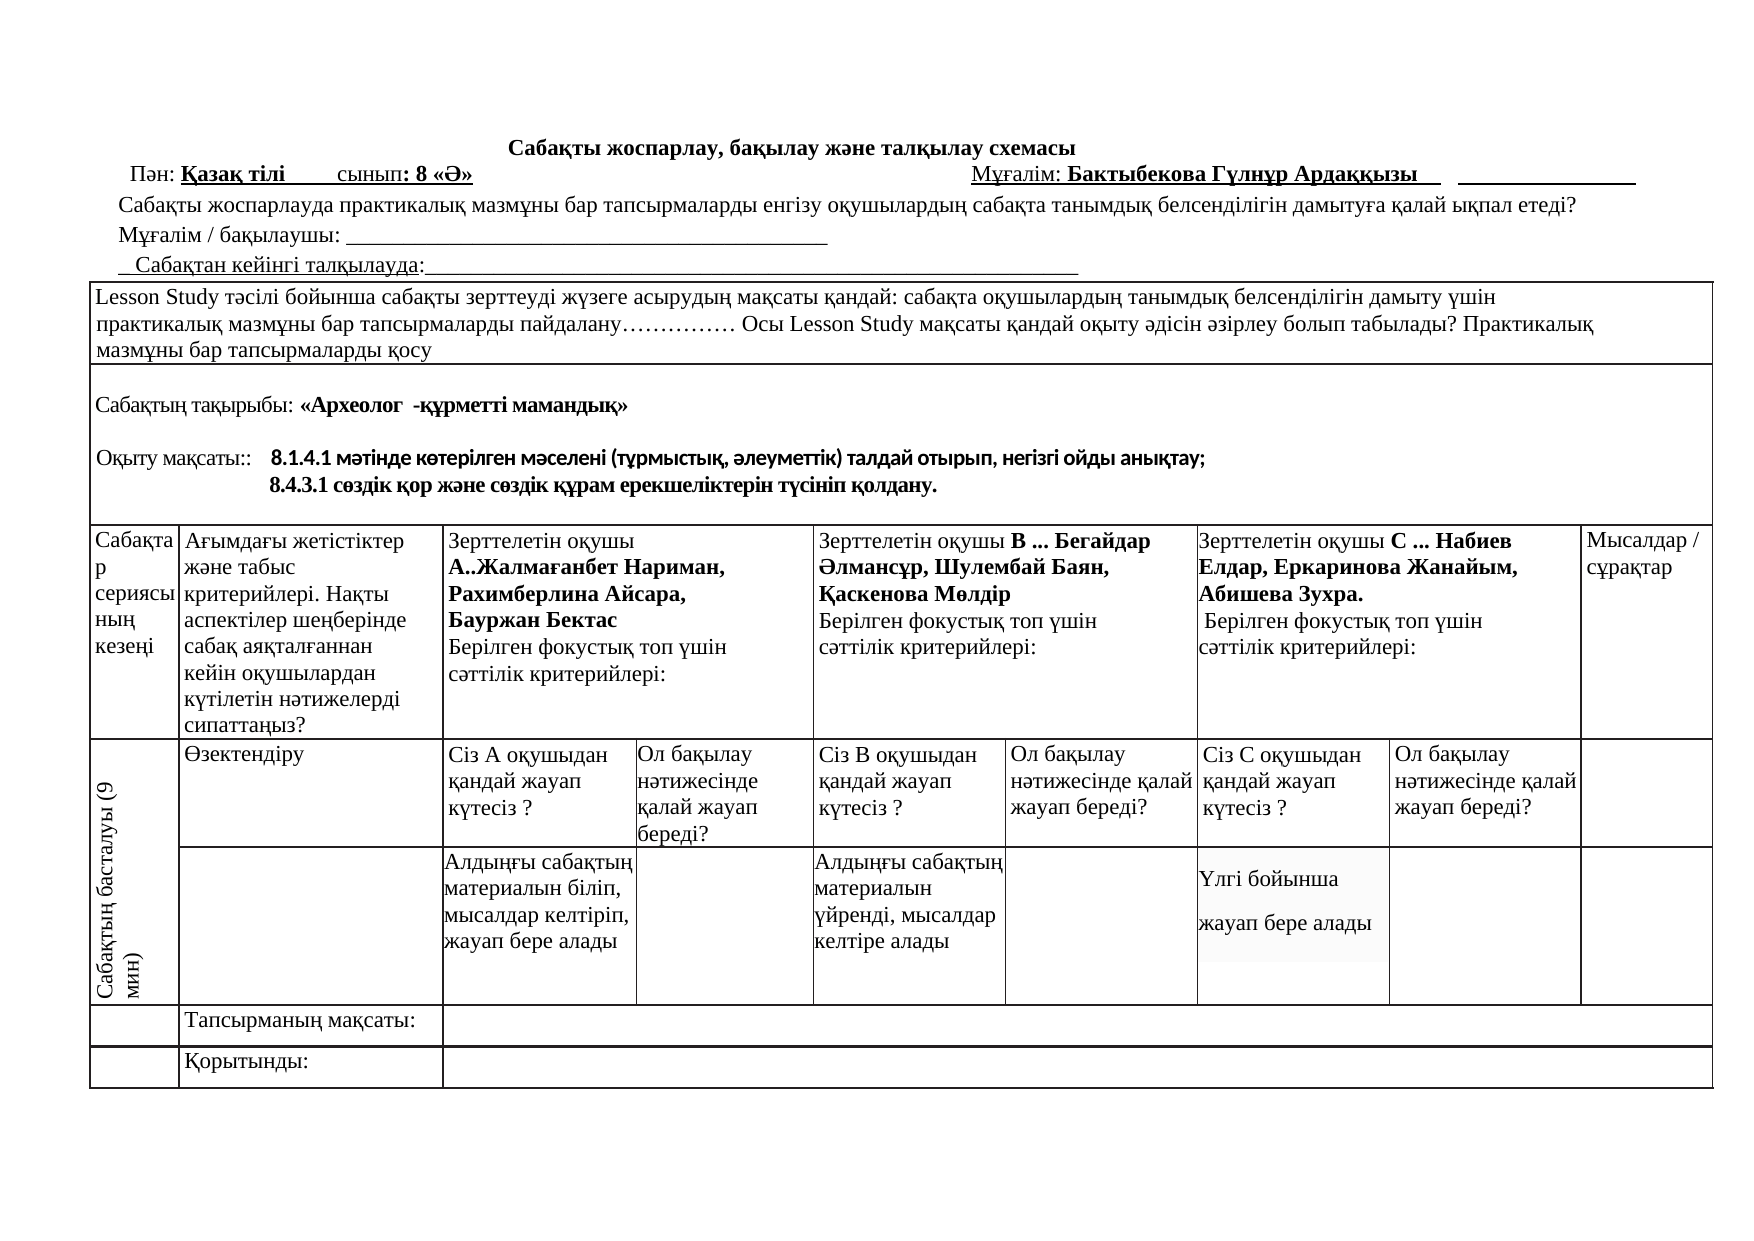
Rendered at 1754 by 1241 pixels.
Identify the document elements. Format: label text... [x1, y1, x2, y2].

table_cell Ол бақылау нәтижесінде қалай жауап береді? [637, 740, 813, 846]
table_header Lesson Study тәсілі бойынша сабақты зерттеуді жүзеге асырудың мақсаты қандай: сабақта оқушылардың танымдық белсенділігін дамыту үшін практикалық мазмұны бар тапсырмаларды пайдалану…………… Осы Lesson Study мақсаты қандай оқыту әдісін әзірлеу болып табылады? Практикалық мазмұны бар тапсырмаларды қосу [91, 283, 1712, 362]
table_cell [444, 1048, 1712, 1087]
table_cell Алдыңғы сабақтың материалын үйренді, мысалдар келтіре алады [814, 848, 1005, 1004]
table_cell [180, 848, 442, 1004]
table_cell Сіз С оқушыдан қандай жауап күтесіз ? [1198, 740, 1389, 846]
table_cell [1582, 848, 1712, 1004]
table_cell [91, 1048, 178, 1087]
table_cell Сабақтың басталуы (9 мин) [91, 740, 178, 1004]
table_cell Сабақтар сериясының кезеңі [91, 526, 178, 738]
table_cell Ол бақылау нәтижесінде қалай жауап береді? [1006, 740, 1197, 846]
table_cell Мысалдар / сұрақтар [1582, 526, 1712, 738]
table_cell Зерттелетін оқушы А..Жалмағанбет Нариман, Рахимберлина Айсара, Бауржан Бектас Берілген фокустық топ үшін сәттілік критерийлері: [444, 526, 813, 738]
table_cell Сабақтың тақырыбы: «Археолог -құрметті мамандық» Оқыту мақсаты:: 8.1.4.1 мәтінде көтерілген мәселені (тұрмыстық, әлеуметтік) талдай отырып, негізгі ойды анықтау; 8.4.3.1 сөздік қор және сөздік құрам ерекшеліктерін түсініп қолдану. [91, 365, 1712, 524]
table_cell Сіз В оқушыдан қандай жауап күтесіз ? [814, 740, 1005, 846]
table_cell Ол бақылау нәтижесінде қалай жауап береді? [1390, 740, 1580, 846]
text Сабақты жоспарлауда практикалық мазмұны бар тапсырмаларды енгізу оқушылардың сабақта танымдық белсенділігін дамытуға қалай ықпал етеді? [118, 191, 1636, 217]
table_cell Өзектендіру [180, 740, 442, 846]
table_cell Зерттелетін оқушы В ... Бегайдар Әлмансұр, Шулембай Баян, Қаскенова Мөлдір Берілген фокустық топ үшін сәттілік критерийлері: [814, 526, 1197, 738]
table_cell [637, 848, 813, 1004]
table_cell Зерттелетін оқушы С ... Набиев Елдар, Еркаринова Жанайым, Абишева Зухра. Берілген фокустық топ үшін сәттілік критерийлері: [1198, 526, 1580, 738]
text Пән: Қазақ тілі сынып: 8 «Ә» Мұғалім: Бактыбекова Гүлнұр Ардаққызы [118, 160, 1636, 187]
table_cell [1390, 848, 1580, 1004]
table_cell [1006, 848, 1197, 1004]
table_cell Тапсырманың мақсаты: [180, 1006, 442, 1045]
table_cell Сіз А оқушыдан қандай жауап күтесіз ? [444, 740, 636, 846]
text Мұғалім / бақылаушы: __________________________________________ [118, 221, 1636, 247]
table_cell Ағымдағы жетістіктер және табыс критерийлері. Нақты аспектілер шеңберінде сабақ аяқталғаннан кейін оқушылардан күтілетін нәтижелерді сипаттаңыз? [180, 526, 442, 738]
text Сабақты жоспарлау, бақылау және талқылау схемасы [118, 134, 1636, 160]
table_cell Қорытынды: [180, 1048, 442, 1087]
table_cell Алдыңғы сабақтың материалын біліп, мысалдар келтіріп, жауап бере алады [444, 848, 636, 1004]
table_cell [444, 1006, 1712, 1045]
table_cell [91, 1006, 178, 1045]
table_cell Үлгі бойынша жауап бере алады [1198, 848, 1389, 1004]
table_cell [1582, 740, 1712, 846]
text _ Сабақтан кейінгі талқылауда:_________________________________________________________ [118, 251, 1636, 277]
